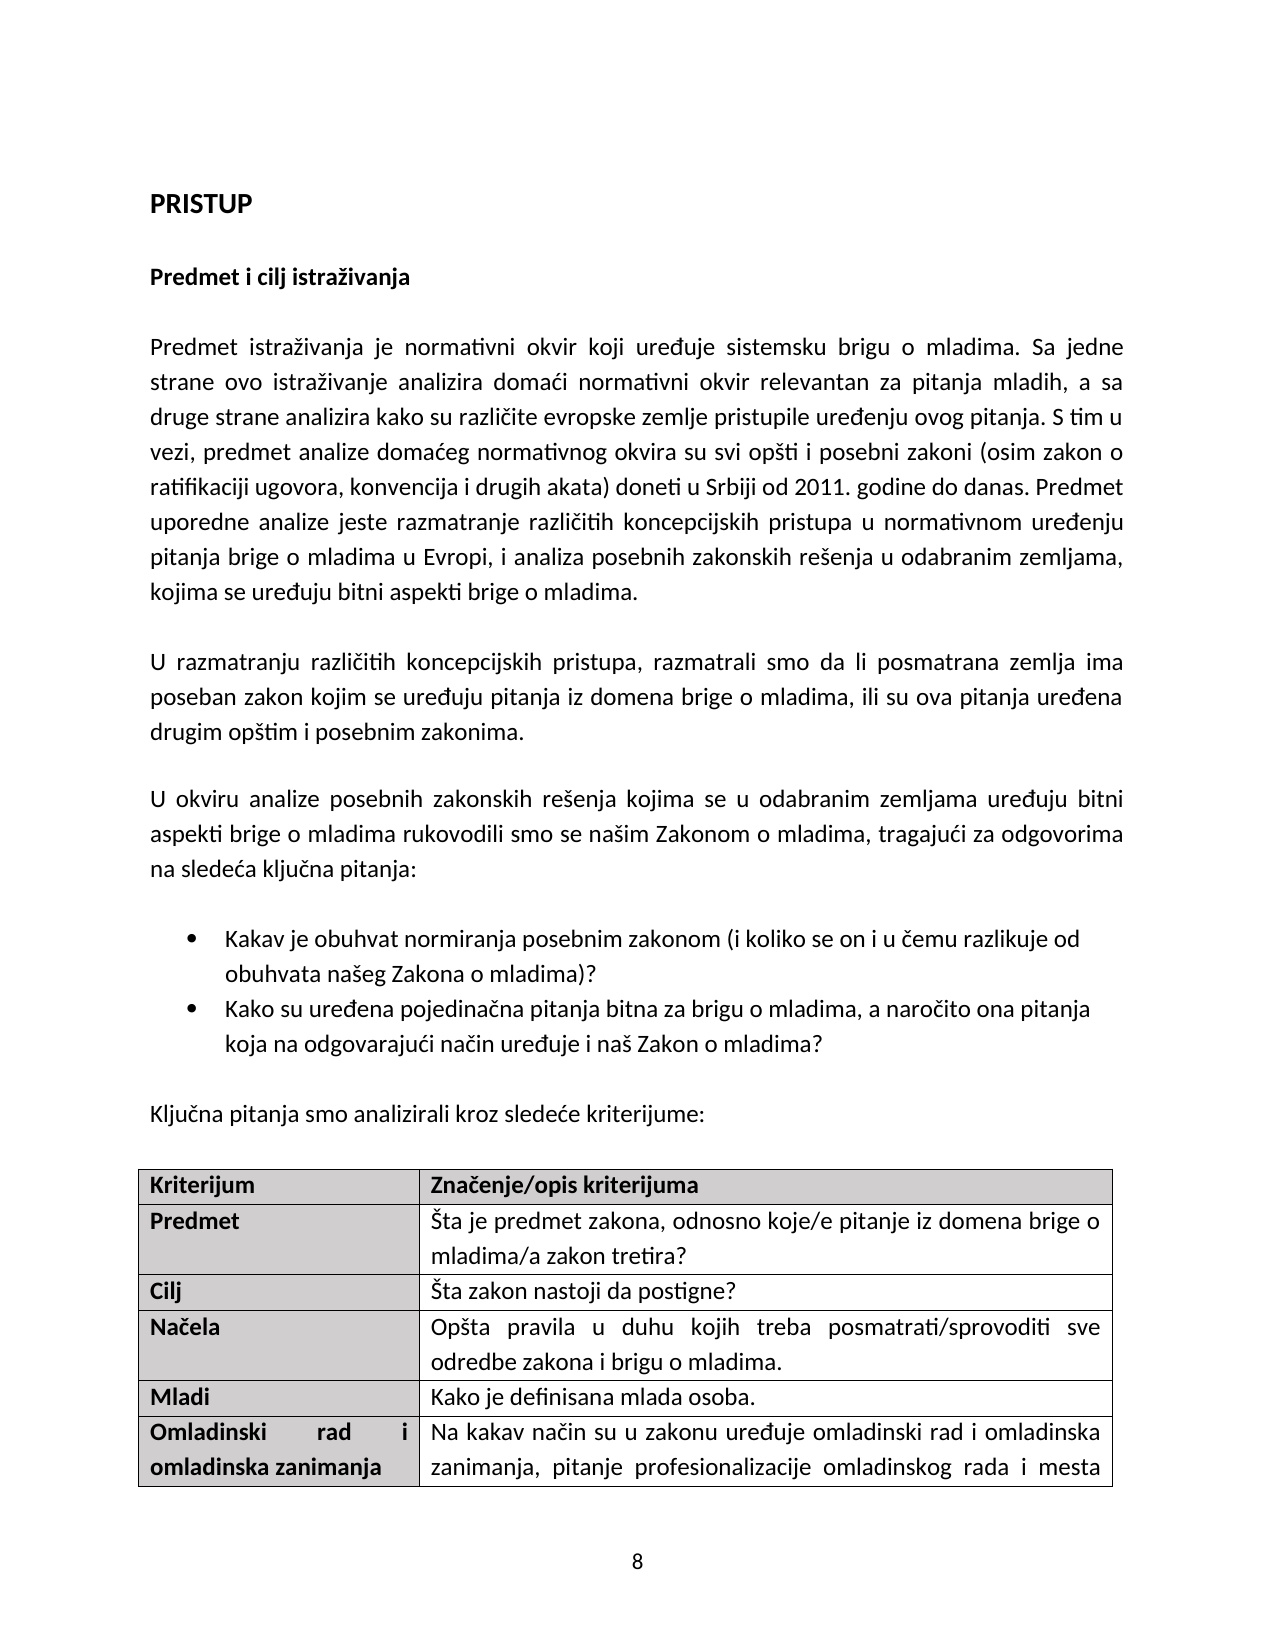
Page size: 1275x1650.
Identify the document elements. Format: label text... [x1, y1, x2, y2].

text U okviru analize posebnih zakonskih rešenja kojima se u odabranim zemljama uređuju bitni aspekti brige o mladima rukovodili smo se našim Zakonom o mladima, tragajući za odgovorima na sledeća ključna pitanja: [150, 783, 1125, 884]
table_cell Opšta pravila u duhu kojih treba posmatrati/sprovoditi sve odredbe zakona i brigu o mladima. [420, 1311, 1112, 1380]
table_cell Šta je predmet zakona, odnosno koje/e pitanje iz domena brige o mladima/a zakon tretira? [420, 1205, 1112, 1274]
table_cell Cilj [139, 1275, 419, 1310]
text U razmatranju različitih koncepcijskih pristupa, razmatrali smo da li posmatrana zemlja ima poseban zakon kojim se uređuju pitanja iz domena brige o mladima, ili su ova pitanja uređena drugim opštim i posebnim zakonima. [150, 646, 1125, 746]
table_cell Predmet [139, 1205, 419, 1274]
list Kako su uređena pojedinačna pitanja bitna za brigu o mladima, a naročito ona pitanja koja na odgovarajući način uređuje i naš Zakon o mladima? [187, 993, 1125, 1059]
table_header Značenje/opis kriterijuma [420, 1170, 1112, 1204]
table_cell Načela [139, 1311, 419, 1380]
table_header Kriterijum [139, 1170, 419, 1204]
text PRISTUP [150, 185, 1125, 221]
text Ključna pitanja smo analizirali kroz sledeće kriterijume: [150, 1098, 1125, 1129]
list Kakav je obuhvat normiranja posebnim zakonom (i koliko se on i u čemu razlikuje od obuhvata našeg Zakona o mladima)? [187, 923, 1125, 989]
text Predmet istraživanja je normativni okvir koji uređuje sistemsku brigu o mladima. Sa jedne strane ovo istraživanje analizira domaći normativni okvir relevantan za pitanja mladih, a sa druge strane analizira kako su različite evropske zemlje pristupile uređenju ovog pitanja. S tim u vezi, predmet analize domaćeg normativnog okvira su svi opšti i posebni zakoni (osim zakon o ratifikaciji ugovora, konvencija i drugih akata) doneti u Srbiji od 2011. godine do danas. Predmet uporedne analize jeste razmatranje različitih koncepcijskih pristupa u normativnom uređenju pitanja brige o mladima u Evropi, i analiza posebnih zakonskih rešenja u odabranim zemljama, kojima se uređuju bitni aspekti brige o mladima. [150, 331, 1125, 606]
text Predmet i cilj istraživanja [150, 261, 1125, 291]
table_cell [420, 1417, 1112, 1486]
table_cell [139, 1417, 419, 1486]
table_cell Kako je definisana mlada osoba. [420, 1381, 1112, 1416]
table_cell Šta zakon nastoji da postigne? [420, 1275, 1112, 1310]
table_cell Mladi [139, 1381, 419, 1416]
